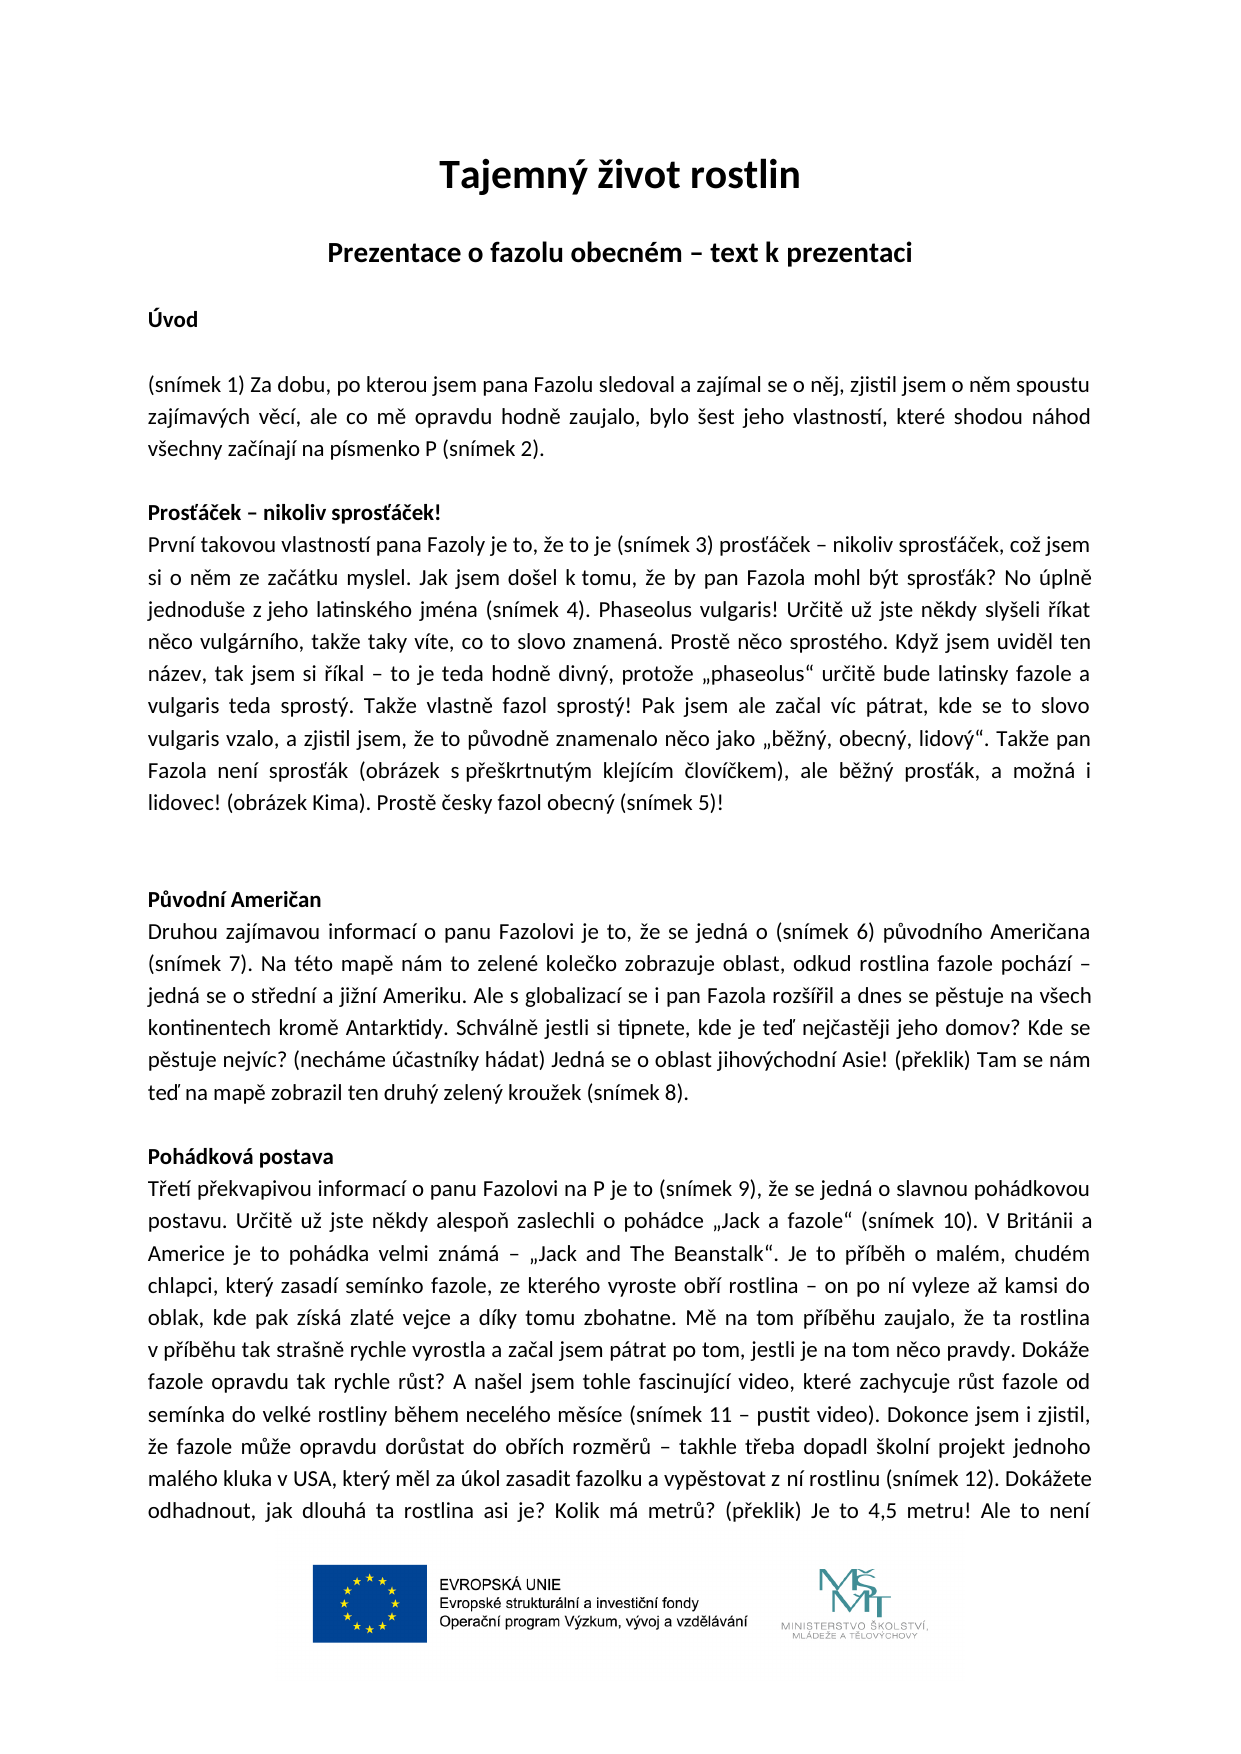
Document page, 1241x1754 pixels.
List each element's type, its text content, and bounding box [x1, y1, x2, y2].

text Druhou zajímavou informací o panu Fazolovi je to, že se jedná o (snímek 6) původního Američana (snímek 7). Na této mapě nám to zelené kolečko zobrazuje oblast, odkud rostlina fazole pochází – jedná se o střední a jižní Ameriku. Ale s globalizací se i pan Fazola rozšířil a dnes se pěstuje na všech kontinentech kromě Antarktidy. Schválně jestli si tipnete, kde je teď nejčastěji jeho domov? Kde se pěstuje nejvíc? (necháme účastníky hádat) Jedná se o oblast jihovýchodní Asie! (překlik) Tam se nám teď na mapě zobrazil ten druhý zelený kroužek (snímek 8). [148, 917, 1093, 1106]
text Úvod [148, 305, 1093, 333]
text První takovou vlastností pana Fazoly je to, že to je (snímek 3) prosťáček – nikoliv sprosťáček, což jsem si o něm ze začátku myslel. Jak jsem došel k tomu, že by pan Fazola mohl být sprosťák? No úplně jednoduše z jeho latinského jména (snímek 4). Phaseolus vulgaris! Určitě už jste někdy slyšeli říkat něco vulgárního, takže taky víte, co to slovo znamená. Prostě něco sprostého. Když jsem uviděl ten název, tak jsem si říkal – to je teda hodně divný, protože „phaseolus“ určitě bude latinsky fazole a vulgaris teda sprostý. Takže vlastně fazol sprostý! Pak jsem ale začal víc pátrat, kde se to slovo vulgaris vzalo, a zjistil jsem, že to původně znamenalo něco jako „běžný, obecný, lidový“. Takže pan Fazola není sprosťák (obrázek s přeškrtnutým klejícím človíčkem), ale běžný prosťák, a možná i lidovec! (obrázek Kima). Prostě česky fazol obecný (snímek 5)! [148, 531, 1093, 816]
text Tajemný život rostlin [148, 148, 1093, 198]
text Původní Američan [148, 885, 1093, 913]
text Prezentace o fazolu obecném – text k prezentaci [148, 234, 1093, 270]
text Pohádková postava [148, 1142, 1093, 1170]
picture [274, 1526, 966, 1681]
text Prosťáček – nikoliv sprosťáček! [148, 498, 1093, 526]
text (snímek 1) Za dobu, po kterou jsem pana Fazolu sledoval a zajímal se o něj, zjistil jsem o něm spoustu zajímavých věcí, ale co mě opravdu hodně zaujalo, bylo šest jeho vlastností, které shodou náhod všechny začínají na písmenko P (snímek 2). [148, 370, 1093, 462]
